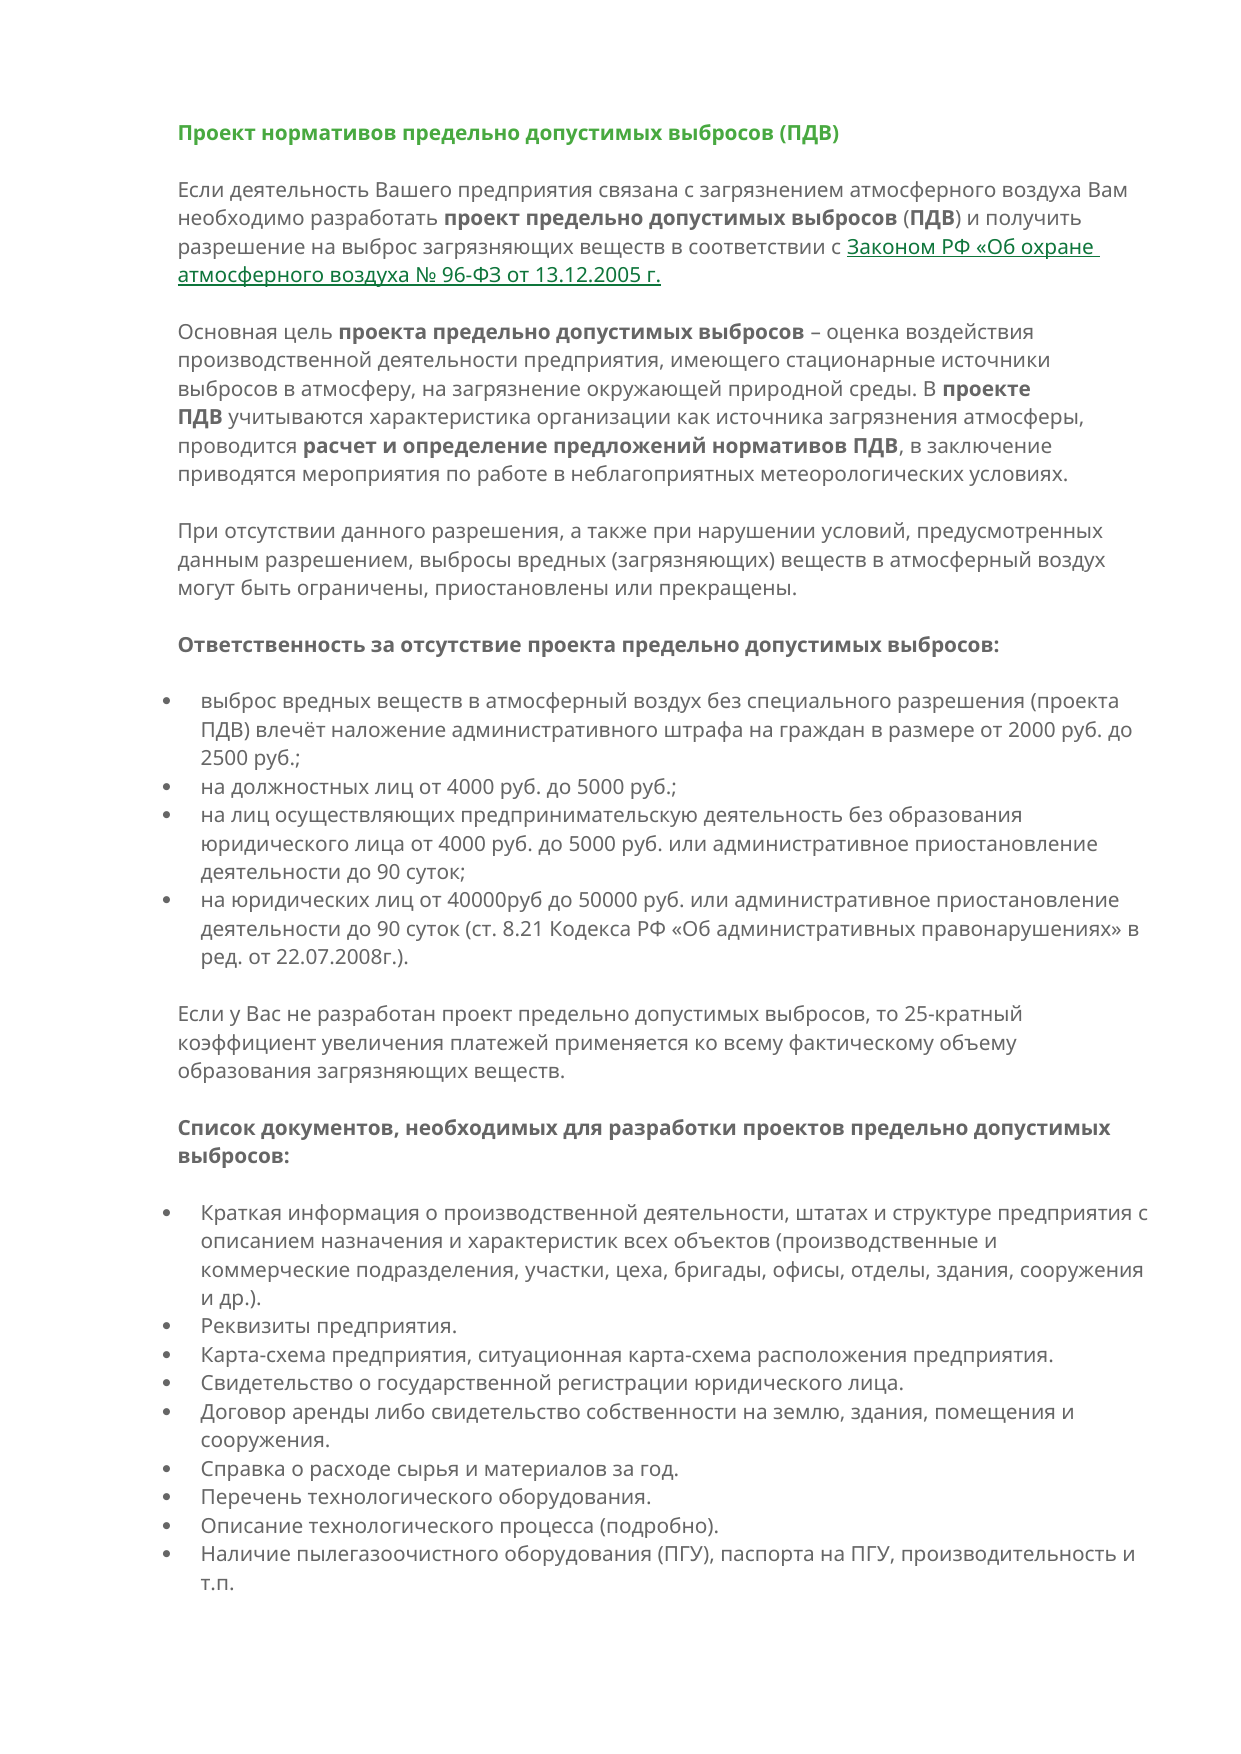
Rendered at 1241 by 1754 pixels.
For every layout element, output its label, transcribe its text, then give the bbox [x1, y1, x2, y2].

list Договор аренды либо свидетельство собственности на землю, здания, помещения и сооружения. [163, 1397, 1152, 1454]
list Свидетельство о государственной регистрации юридического лица. [163, 1368, 1152, 1397]
list Описание технологического процесса (подробно). [163, 1511, 1152, 1539]
list Краткая информация о производственной деятельности, штатах и структуре предприятия с описанием назначения и характеристик всех объектов (производственные и коммерческие подразделения, участки, цеха, бригады, офисы, отделы, здания, сооружения и др.). [163, 1198, 1152, 1312]
list Реквизиты предприятия. [163, 1312, 1152, 1340]
text Если деятельность Вашего предприятия связана с загрязнением атмосферного воздуха Вам необходимо разработать проект предельно допустимых выбросов (ПДВ) и получить разрешение на выброс загрязняющих веществ в соответствии с Законом РФ «Об охране атмосферного воздуха № 96-ФЗ от 13.12.2005 г. Основная цель проекта предельно допустимых выбросов – оценка воздействия производственной деятельности предприятия, имеющего стационарные источники выбросов в атмосферу, на загрязнение окружающей природной среды. В проекте ПДВ учитываются характеристика организации как источника загрязнения атмосферы, проводится расчет и определение предложений нормативов ПДВ, в заключение приводятся мероприятия по работе в неблагоприятных метеорологических условиях. При отсутствии данного разрешения, а также при нарушении условий, предусмотренных данным разрешением, выбросы вредных (загрязняющих) веществ в атмосферный воздух могут быть ограничены, приостановлены или прекращены. Ответственность за отсутствие проекта предельно допустимых выбросов: [177, 147, 1152, 686]
list Справка о расходе сырья и материалов за год. [163, 1454, 1152, 1482]
text Если у Вас не разработан проект предельно допустимых выбросов, то 25-кратный коэффициент увеличения платежей применяется ко всему фактическому объему образования загрязняющих веществ. Список документов, необходимых для разработки проектов предельно допустимых выбросов: [177, 971, 1152, 1198]
text Проект нормативов предельно допустимых выбросов (ПДВ) [177, 118, 1152, 147]
list Наличие пылегазоочистного оборудования (ПГУ), паспорта на ПГУ, производительность и т.п. [163, 1539, 1152, 1596]
list на должностных лиц от 4000 руб. до 5000 руб.; [163, 772, 1152, 800]
list Перечень технологического оборудования. [163, 1482, 1152, 1511]
list на лиц осуществляющих предпринимательскую деятельность без образования юридического лица от 4000 руб. до 5000 руб. или административное приостановление деятельности до 90 суток; [163, 800, 1152, 886]
list выброс вредных веществ в атмосферный воздух без специального разрешения (проекта ПДВ) влечёт наложение административного штрафа на граждан в размере от 2000 руб. до 2500 руб.; [163, 686, 1152, 772]
list на юридических лиц от 40000руб до 50000 руб. или административное приостановление деятельности до 90 суток (ст. 8.21 Кодекса РФ «Об административных правонарушениях» в ред. от 22.07.2008г.). [163, 886, 1152, 971]
list Карта-схема предприятия, ситуационная карта-схема расположения предприятия. [163, 1340, 1152, 1368]
